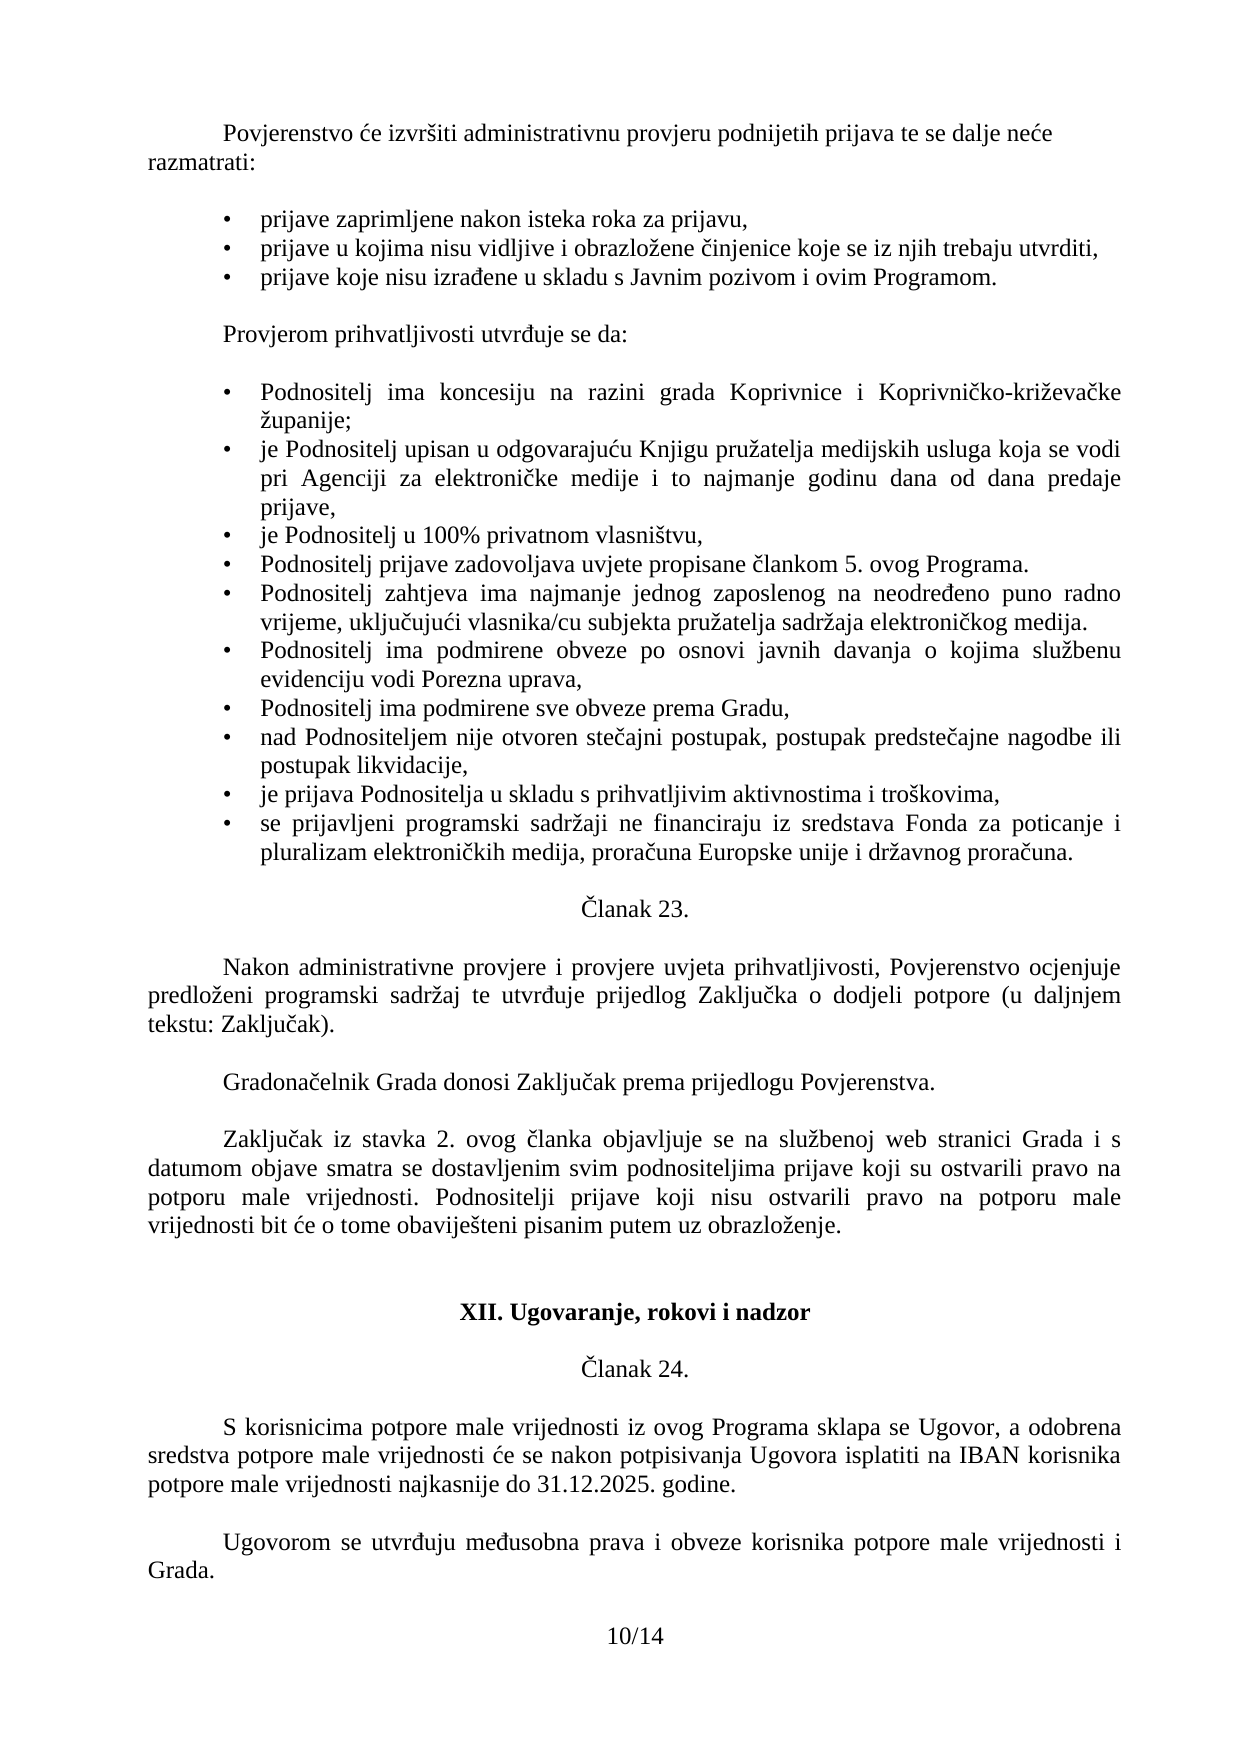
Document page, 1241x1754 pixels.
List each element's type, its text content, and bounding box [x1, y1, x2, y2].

text Članak 24. [148, 1354, 1122, 1383]
list Podnositelj ima podmirene sve obveze prema Gradu, [223, 693, 1122, 722]
list prijave u kojima nisu vidljive i obrazložene činjenice koje se iz njih trebaju utvrditi, [223, 233, 1122, 262]
list Podnositelj ima podmirene obveze po osnovi javnih davanja o kojima službenu evidenciju vodi Porezna uprava, [223, 636, 1122, 693]
list je Podnositelj u 100% privatnom vlasništvu, [223, 521, 1122, 549]
list je prijava Podnositelja u skladu s prihvatljivim aktivnostima i troškovima, [223, 779, 1122, 808]
text Nakon administrativne provjere i provjere uvjeta prihvatljivosti, Povjerenstvo ocjenjuje predloženi programski sadržaj te utvrđuje prijedlog Zaključka o dodjeli potpore (u daljnjem tekstu: Zaključak). [148, 952, 1122, 1038]
text Gradonačelnik Grada donosi Zaključak prema prijedlogu Povjerenstva. [148, 1067, 1122, 1096]
text Povjerenstvo će izvršiti administrativnu provjeru podnijetih prijava te se dalje neće razmatrati: [148, 118, 1122, 176]
text XII. Ugovaranje, rokovi i nadzor [148, 1297, 1122, 1326]
list prijave koje nisu izrađene u skladu s Javnim pozivom i ovim Programom. [223, 262, 1122, 291]
text S korisnicima potpore male vrijednosti iz ovog Programa sklapa se Ugovor, a odobrena sredstva potpore male vrijednosti će se nakon potpisivanja Ugovora isplatiti na IBAN korisnika potpore male vrijednosti najkasnije do 31.12.2025. godine. [148, 1412, 1122, 1498]
text Članak 23. [148, 894, 1122, 923]
list Podnositelj prijave zadovoljava uvjete propisane člankom 5. ovog Programa. [223, 549, 1122, 578]
text Provjerom prihvatljivosti utvrđuje se da: [148, 319, 1122, 348]
list nad Podnositeljem nije otvoren stečajni postupak, postupak predstečajne nagodbe ili postupak likvidacije, [223, 722, 1122, 779]
list Podnositelj ima koncesiju na razini grada Koprivnice i Koprivničko-križevačke županije; [223, 377, 1122, 434]
text Zaključak iz stavka 2. ovog članka objavljuje se na službenoj web stranici Grada i s datumom objave smatra se dostavljenim svim podnositeljima prijave koji su ostvarili pravo na potporu male vrijednosti. Podnositelji prijave koji nisu ostvarili pravo na potporu male vrijednosti bit će o tome obaviješteni pisanim putem uz obrazloženje. [148, 1124, 1122, 1239]
list se prijavljeni programski sadržaji ne financiraju iz sredstava Fonda za poticanje i pluralizam elektroničkih medija, proračuna Europske unije i državnog proračuna. [223, 808, 1122, 866]
list Podnositelj zahtjeva ima najmanje jednog zaposlenog na neodređeno puno radno vrijeme, uključujući vlasnika/cu subjekta pružatelja sadržaja elektroničkog medija. [223, 578, 1122, 636]
list je Podnositelj upisan u odgovarajuću Knjigu pružatelja medijskih usluga koja se vodi pri Agenciji za elektroničke medije i to najmanje godinu dana od dana predaje prijave, [223, 434, 1122, 521]
list prijave zaprimljene nakon isteka roka za prijavu, [223, 204, 1122, 233]
text Ugovorom se utvrđuju međusobna prava i obveze korisnika potpore male vrijednosti i Grada. [148, 1527, 1122, 1584]
